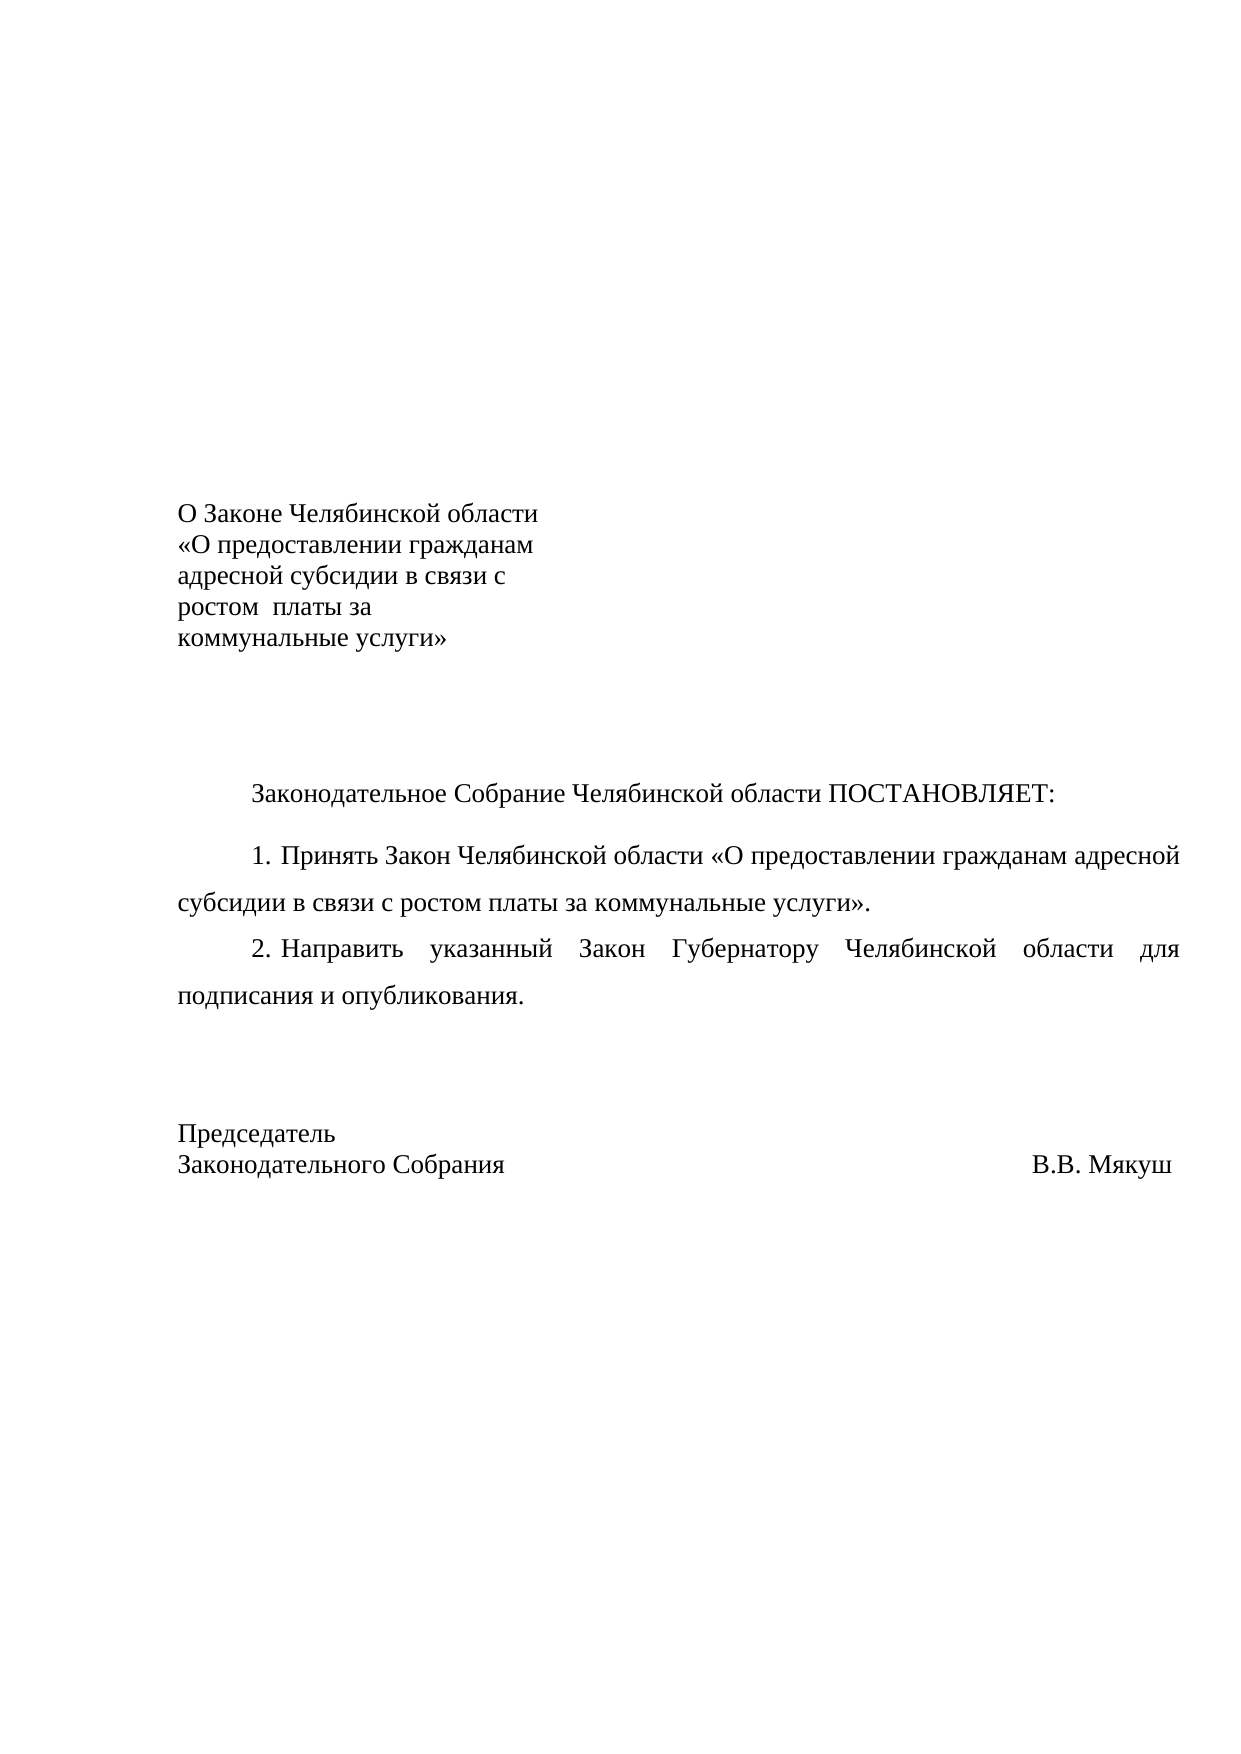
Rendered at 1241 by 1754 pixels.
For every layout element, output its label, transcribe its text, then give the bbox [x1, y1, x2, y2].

table_header О Законе Челябинской области «О предоставлении гражданам адресной субсидии в связи с ростом платы за коммунальные услуги» [166, 497, 561, 652]
text Законодательное Собрание Челябинской области ПОСТАНОВЛЯЕТ: [177, 777, 1181, 808]
list Направить указанный Закон Губернатору Челябинской области для подписания и опубликования. [177, 933, 1181, 1010]
text Председатель [177, 1117, 1182, 1148]
text Законодательного Собрания В.В. Мякуш [177, 1148, 1190, 1179]
list Принять Закон Челябинской области «О предоставлении гражданам адресной субсидии в связи с ростом платы за коммунальные услуги». [177, 839, 1181, 917]
